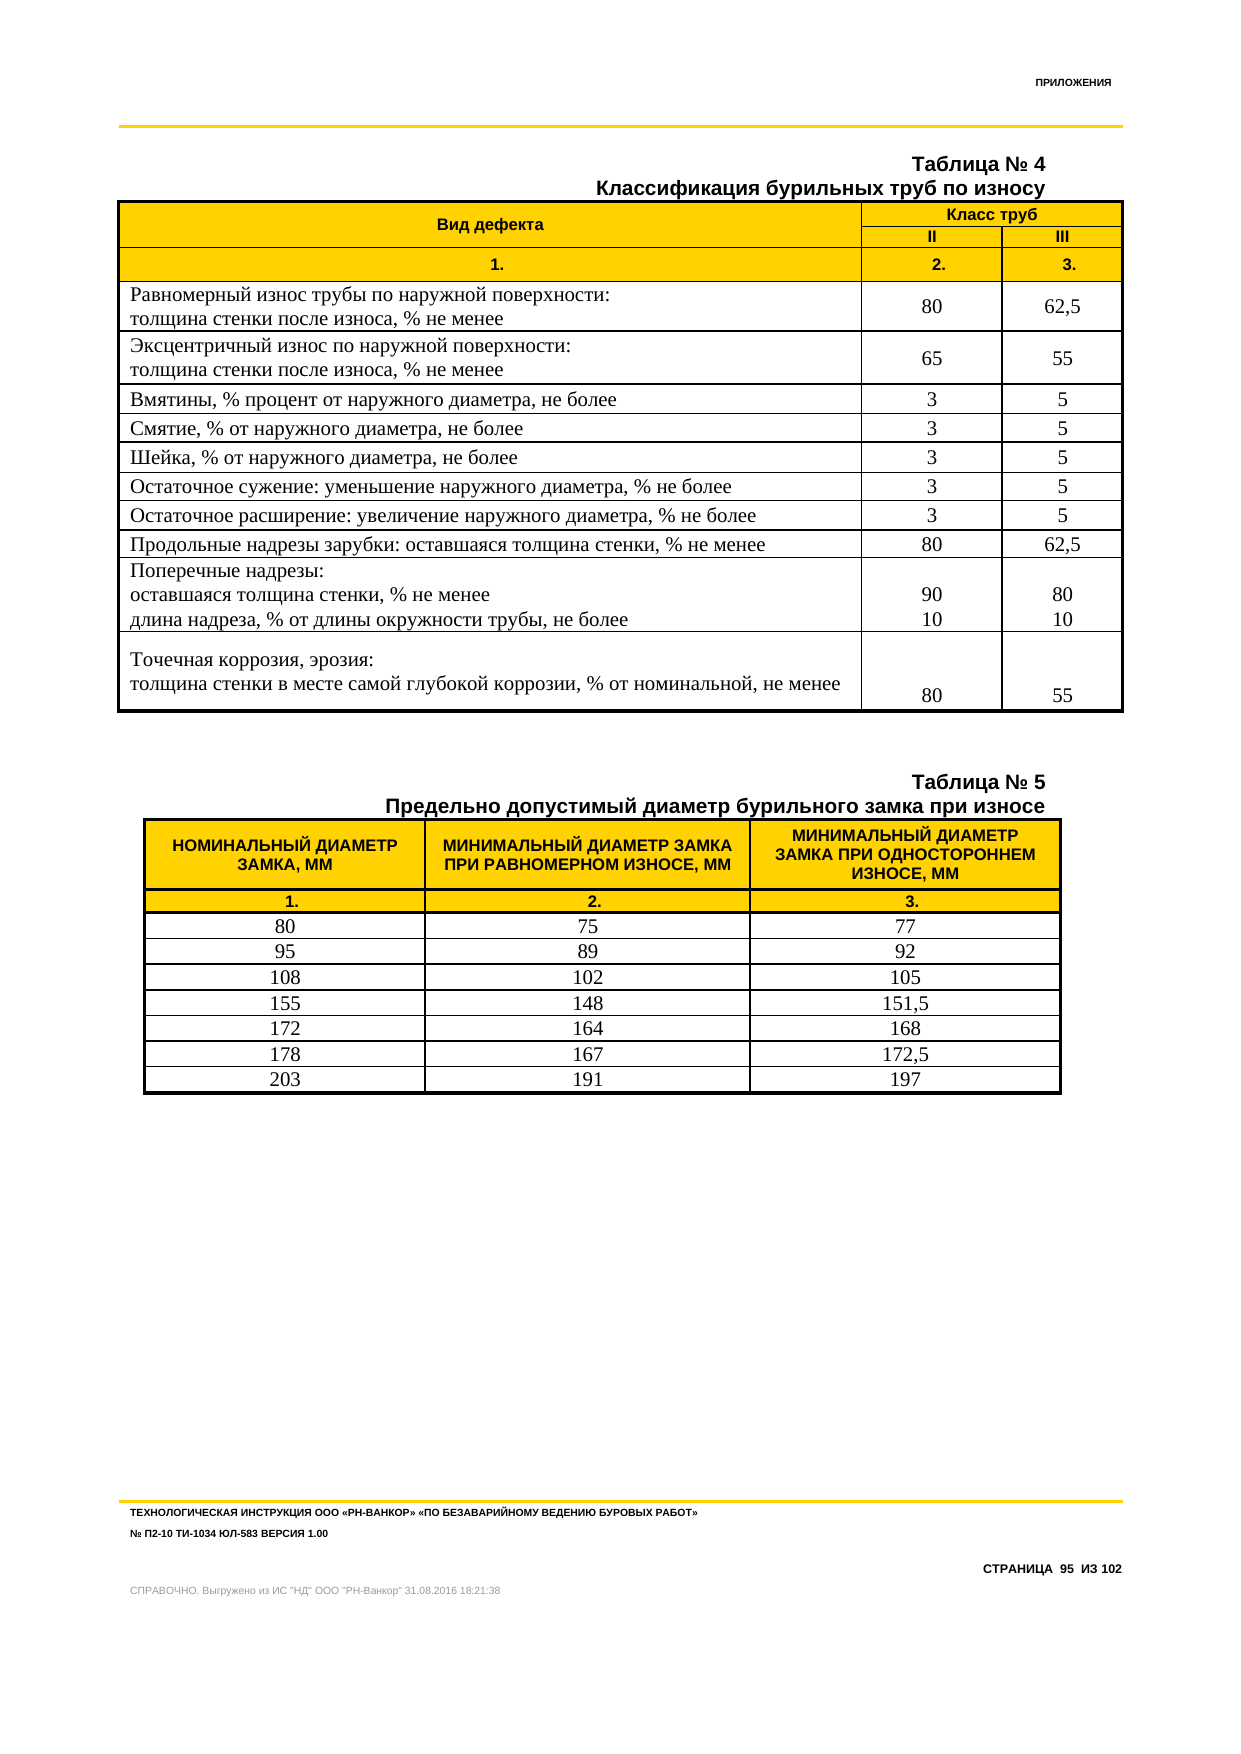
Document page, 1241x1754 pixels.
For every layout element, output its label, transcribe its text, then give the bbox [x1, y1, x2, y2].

table_header МИНИМАЛЬНЫЙ ДИАМЕТР ЗАМКА ПРИ ОДНОСТОРОННЕМ ИЗНОСЕ, ММ [751, 821, 1059, 888]
table_cell 75 [426, 914, 749, 938]
table_cell 191 [426, 1067, 749, 1091]
table_cell 105 [751, 965, 1059, 989]
table_cell 89 [426, 939, 749, 963]
table_cell Остаточное сужение: уменьшение наружного диаметра, % не более [120, 473, 861, 499]
table_cell 151,5 [751, 991, 1059, 1014]
table_header МИНИМАЛЬНЫЙ ДИАМЕТР ЗАМКА ПРИ РАВНОМЕРНОМ ИЗНОСЕ, ММ [426, 821, 749, 888]
table_cell 167 [426, 1042, 749, 1066]
table_cell Поперечные надрезы: оставшаяся толщина стенки, % не менее длина надреза, % от длины окружности трубы, не более [120, 558, 861, 631]
table_cell 5 [1003, 473, 1121, 499]
table_cell 203 [146, 1067, 424, 1091]
table_cell 5 [1003, 414, 1121, 441]
table_cell Продольные надрезы зарубки: оставшаяся толщина стенки, % не менее [120, 531, 861, 557]
table_cell 5 [1003, 385, 1121, 412]
table_cell 3 [862, 501, 1001, 529]
table_cell 80 [862, 632, 1001, 709]
table_cell [426, 891, 749, 911]
table_cell 178 [146, 1042, 424, 1066]
table_cell [862, 248, 1001, 281]
table_cell 3 [862, 443, 1001, 472]
table_cell 55 [1003, 332, 1121, 383]
table_cell II [862, 227, 1001, 246]
table_cell Шейка, % от наружного диаметра, не более [120, 443, 861, 472]
subtitle Классификация бурильных труб по износу [130, 176, 1045, 200]
table_cell 3 [862, 414, 1001, 441]
table_cell 197 [751, 1067, 1059, 1091]
table_cell 80 [146, 914, 424, 938]
table_cell 108 [146, 965, 424, 989]
table_cell 62,5 [1003, 531, 1121, 557]
table_cell 3 [862, 473, 1001, 499]
table_cell 80 10 [1003, 558, 1121, 631]
table_cell [1003, 248, 1121, 281]
table_header Вид дефекта [120, 203, 861, 246]
table_cell 155 [146, 991, 424, 1014]
table_cell 3 [862, 385, 1001, 412]
table_cell [120, 248, 861, 281]
table_cell 102 [426, 965, 749, 989]
table_cell Вмятины, % процент от наружного диаметра, не более [120, 385, 861, 412]
table_cell Эксцентричный износ по наружной поверхности: толщина стенки после износа, % не менее [120, 332, 861, 383]
table_cell 80 [862, 531, 1001, 557]
table_cell 5 [1003, 501, 1121, 529]
table_cell 80 [862, 282, 1001, 330]
table_cell 55 [1003, 632, 1121, 709]
table_cell 95 [146, 939, 424, 963]
table_cell 65 [862, 332, 1001, 383]
table_cell [146, 891, 424, 911]
table_cell 168 [751, 1016, 1059, 1040]
table_cell Равномерный износ трубы по наружной поверхности: толщина стенки после износа, % не менее [120, 282, 861, 330]
table_cell 148 [426, 991, 749, 1014]
subtitle Таблица № 4 [130, 152, 1045, 176]
subtitle Таблица № 5 [130, 770, 1045, 794]
table_header Класс труб [862, 203, 1121, 226]
table_cell 164 [426, 1016, 749, 1040]
table_cell 62,5 [1003, 282, 1121, 330]
table_cell Смятие, % от наружного диаметра, не более [120, 414, 861, 441]
subtitle Предельно допустимый диаметр бурильного замка при износе [130, 794, 1045, 818]
table_cell Точечная коррозия, эрозия: толщина стенки в месте самой глубокой коррозии, % от номинальной, не менее [120, 632, 861, 709]
table_cell 172 [146, 1016, 424, 1040]
table_cell 90 10 [862, 558, 1001, 631]
table_cell III [1003, 227, 1121, 246]
table_cell Остаточное расширение: увеличение наружного диаметра, % не более [120, 501, 861, 529]
table_cell [751, 891, 1059, 911]
table_cell 5 [1003, 443, 1121, 472]
table_cell 172,5 [751, 1042, 1059, 1066]
table_cell 92 [751, 939, 1059, 963]
table_header НОМИНАЛЬНЫЙ ДИАМЕТР ЗАМКА, ММ [146, 821, 424, 888]
table_cell 77 [751, 914, 1059, 938]
